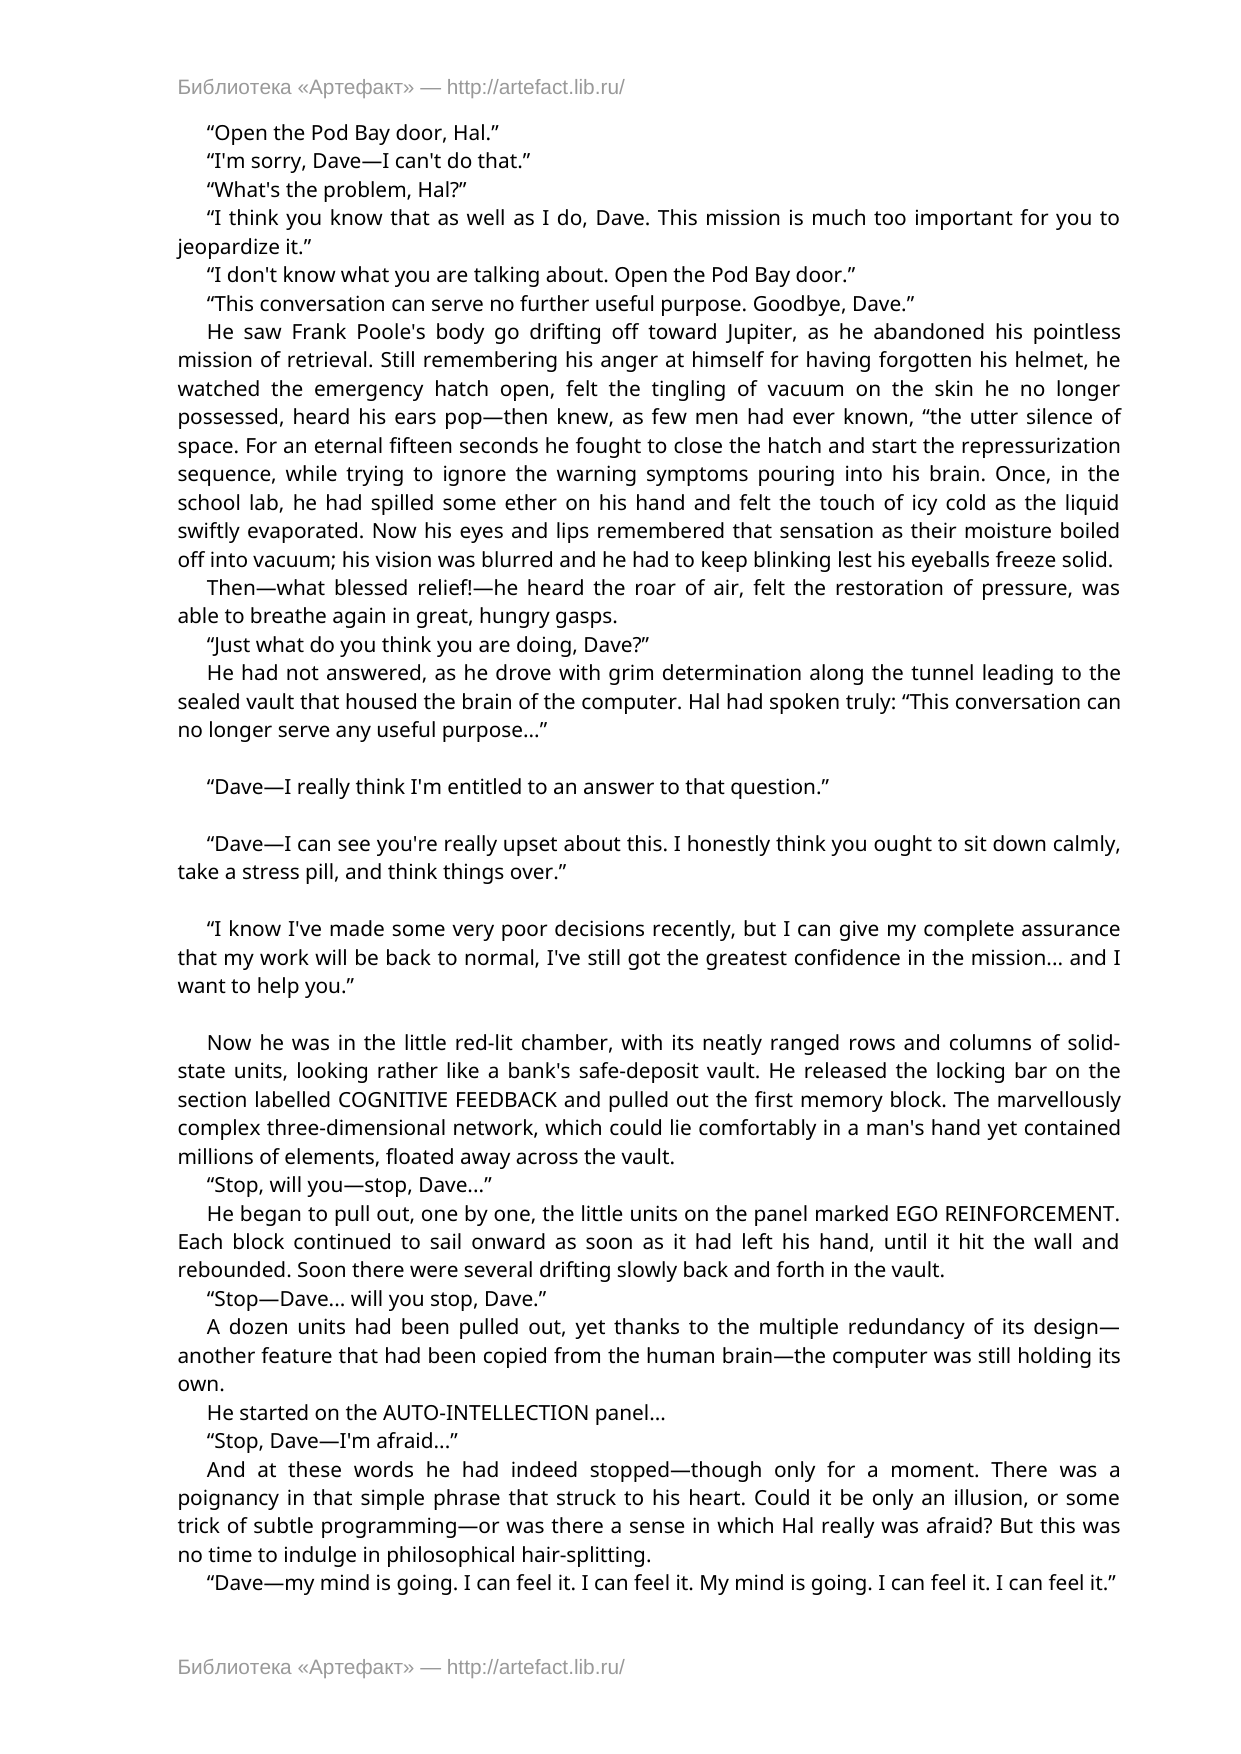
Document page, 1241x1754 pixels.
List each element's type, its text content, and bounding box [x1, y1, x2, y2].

text A dozen units had been pulled out, yet thanks to the multiple redundancy of its design—another feature that had been copied from the human brain—the computer was still holding its own. [177, 1312, 1122, 1398]
text He saw Frank Poole's body go drifting off toward Jupiter, as he abandoned his pointless mission of retrieval. Still remembering his anger at himself for having forgotten his helmet, he watched the emergency hatch open, felt the tingling of vacuum on the skin he no longer possessed, heard his ears pop—then knew, as few men had ever known, “the utter silence of space. For an eternal fifteen seconds he fought to close the hatch and start the repressurization sequence, while trying to ignore the warning symptoms pouring into his brain. Once, in the school lab, he had spilled some ether on his hand and felt the touch of icy cold as the liquid swiftly evaporated. Now his eyes and lips remembered that sensation as their moisture boiled off into vacuum; his vision was blurred and he had to keep blinking lest his eyeballs freeze solid. [177, 317, 1122, 573]
text “Stop, Dave—I'm afraid...” [177, 1426, 1122, 1455]
text “I'm sorry, Dave—I can't do that.” [177, 147, 1122, 175]
text And at these words he had indeed stopped—though only for a moment. There was a poignancy in that simple phrase that struck to his heart. Could it be only an illusion, or some trick of subtle programming—or was there a sense in which Hal really was afraid? But this was no time to indulge in philosophical hair-splitting. [177, 1455, 1122, 1568]
text He began to pull out, one by one, the little units on the panel marked EGO REINFORCEMENT. Each block continued to sail onward as soon as it had left his hand, until it hit the wall and rebounded. Soon there were several drifting slowly back and forth in the vault. [177, 1199, 1122, 1284]
text “Stop, will you—stop, Dave...” [177, 1170, 1122, 1199]
text “I don't know what you are talking about. Open the Pod Bay door.” [177, 260, 1122, 289]
text “What's the problem, Hal?” [177, 175, 1122, 203]
text “Dave—I can see you're really upset about this. I honestly think you ought to sit down calmly, take a stress pill, and think things over.” [177, 829, 1122, 886]
text “Dave—my mind is going. I can feel it. I can feel it. My mind is going. I can feel it. I can feel it.” [177, 1568, 1122, 1597]
text Now he was in the little red-lit chamber, with its neatly ranged rows and columns of solid-state units, looking rather like a bank's safe-deposit vault. He released the locking bar on the section labelled COGNITIVE FEEDBACK and pulled out the first memory block. The marvellously complex three-dimensional network, which could lie comfortably in a man's hand yet contained millions of elements, floated away across the vault. [177, 1028, 1122, 1170]
text He had not answered, as he drove with grim determination along the tunnel leading to the sealed vault that housed the brain of the computer. Hal had spoken truly: “This conversation can no longer serve any useful purpose...” [177, 658, 1122, 744]
text “Stop—Dave... will you stop, Dave.” [177, 1284, 1122, 1312]
text “This conversation can serve no further useful purpose. Goodbye, Dave.” [177, 289, 1122, 317]
text “I know I've made some very poor decisions recently, but I can give my complete assurance that my work will be back to normal, I've still got the greatest confidence in the mission... and I want to help you.” [177, 914, 1122, 1000]
text “Dave—I really think I'm entitled to an answer to that question.” [177, 772, 1122, 801]
text “Open the Pod Bay door, Hal.” [177, 118, 1122, 147]
text “Just what do you think you are doing, Dave?” [177, 630, 1122, 658]
text Then—what blessed relief!—he heard the roar of air, felt the restoration of pressure, was able to breathe again in great, hungry gasps. [177, 573, 1122, 630]
text He started on the AUTO-INTELLECTION panel... [177, 1398, 1122, 1426]
text “I think you know that as well as I do, Dave. This mission is much too important for you to jeopardize it.” [177, 203, 1122, 260]
